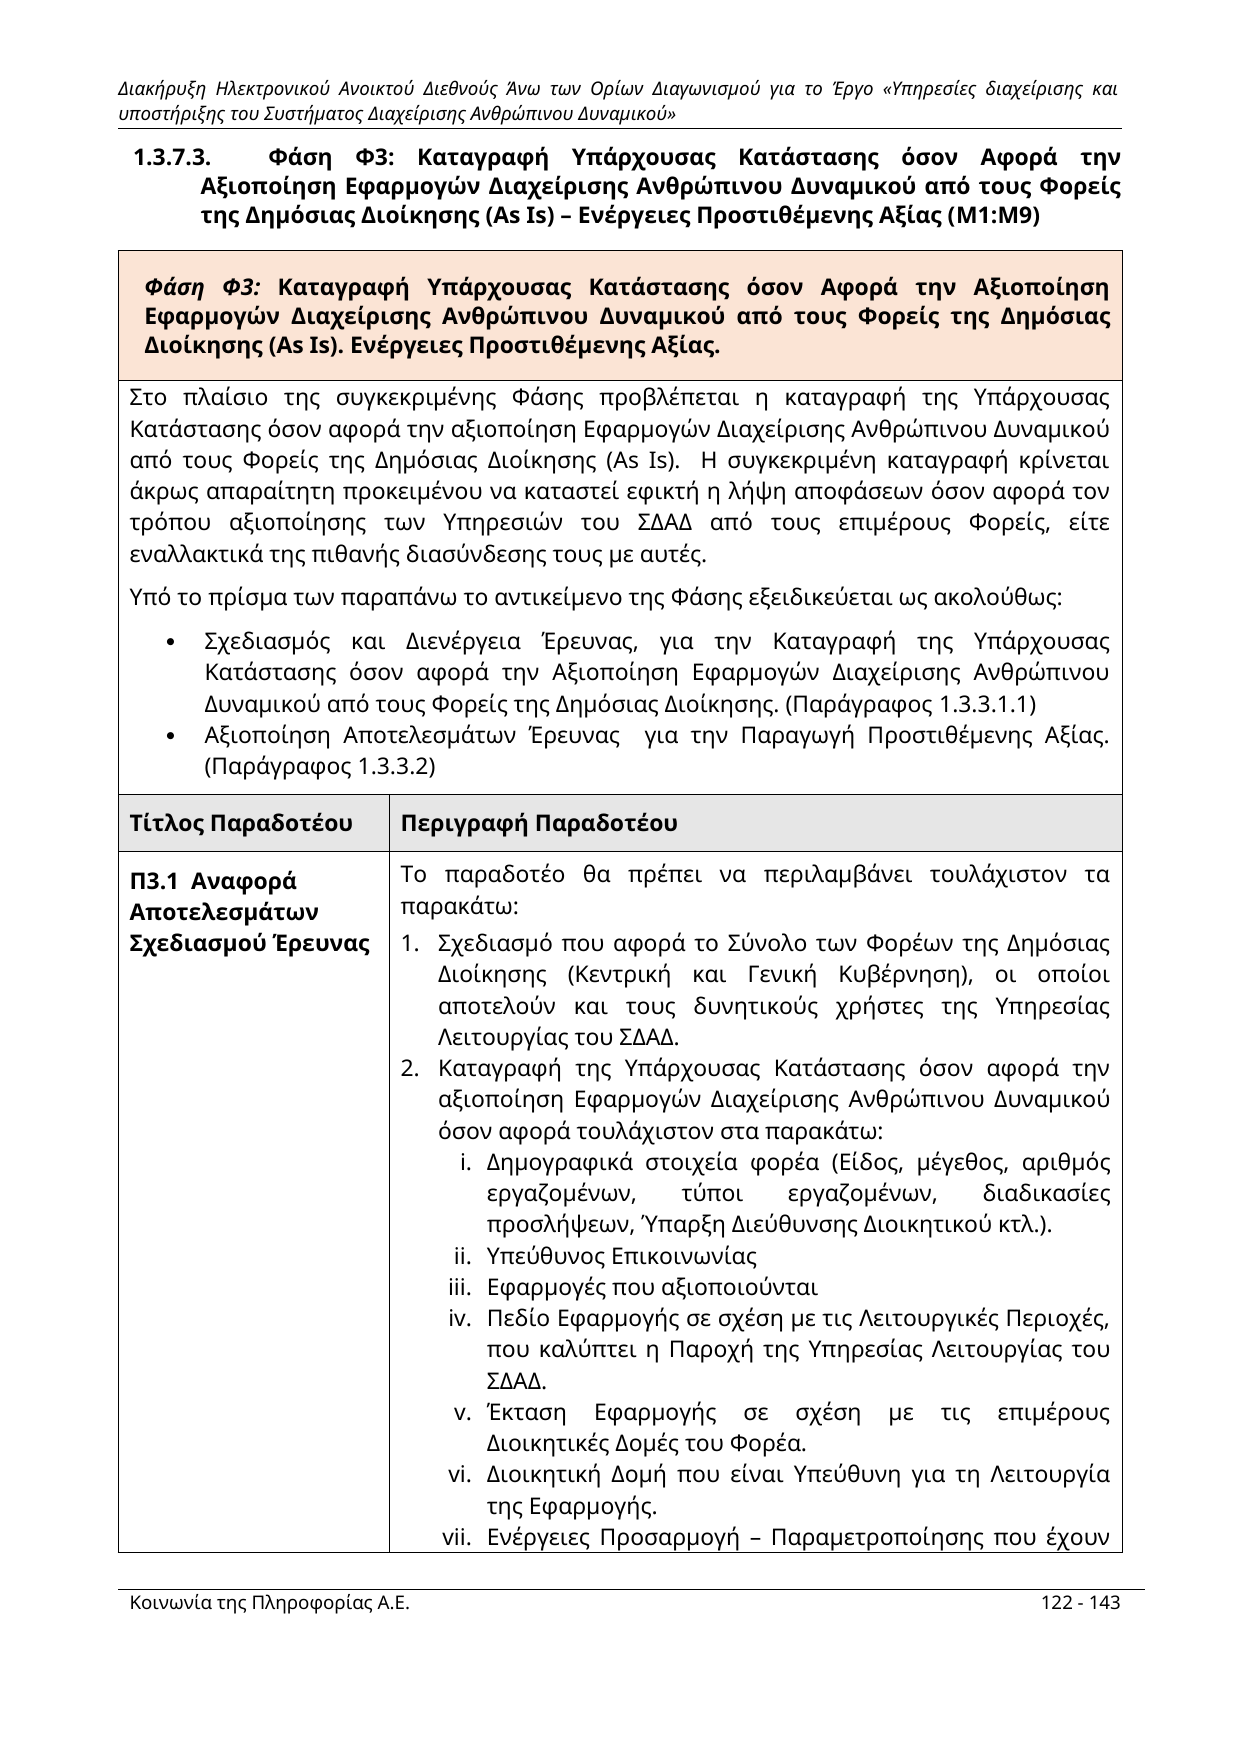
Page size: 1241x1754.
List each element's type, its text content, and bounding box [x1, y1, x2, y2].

list Φάση Φ3: Καταγραφή Υπάρχουσας Κατάστασης όσον Αφορά την Αξιοποίηση Εφαρμογών Διαχείρισης Ανθρώπινου Δυναμικού από τους Φορείς της Δημόσιας Διοίκησης (As Is) – Ενέργειες Προστιθέμενης Αξίας (M1:M9) [133, 142, 1122, 229]
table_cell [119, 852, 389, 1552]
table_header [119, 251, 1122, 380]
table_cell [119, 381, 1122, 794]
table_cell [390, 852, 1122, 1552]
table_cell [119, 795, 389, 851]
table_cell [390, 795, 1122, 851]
